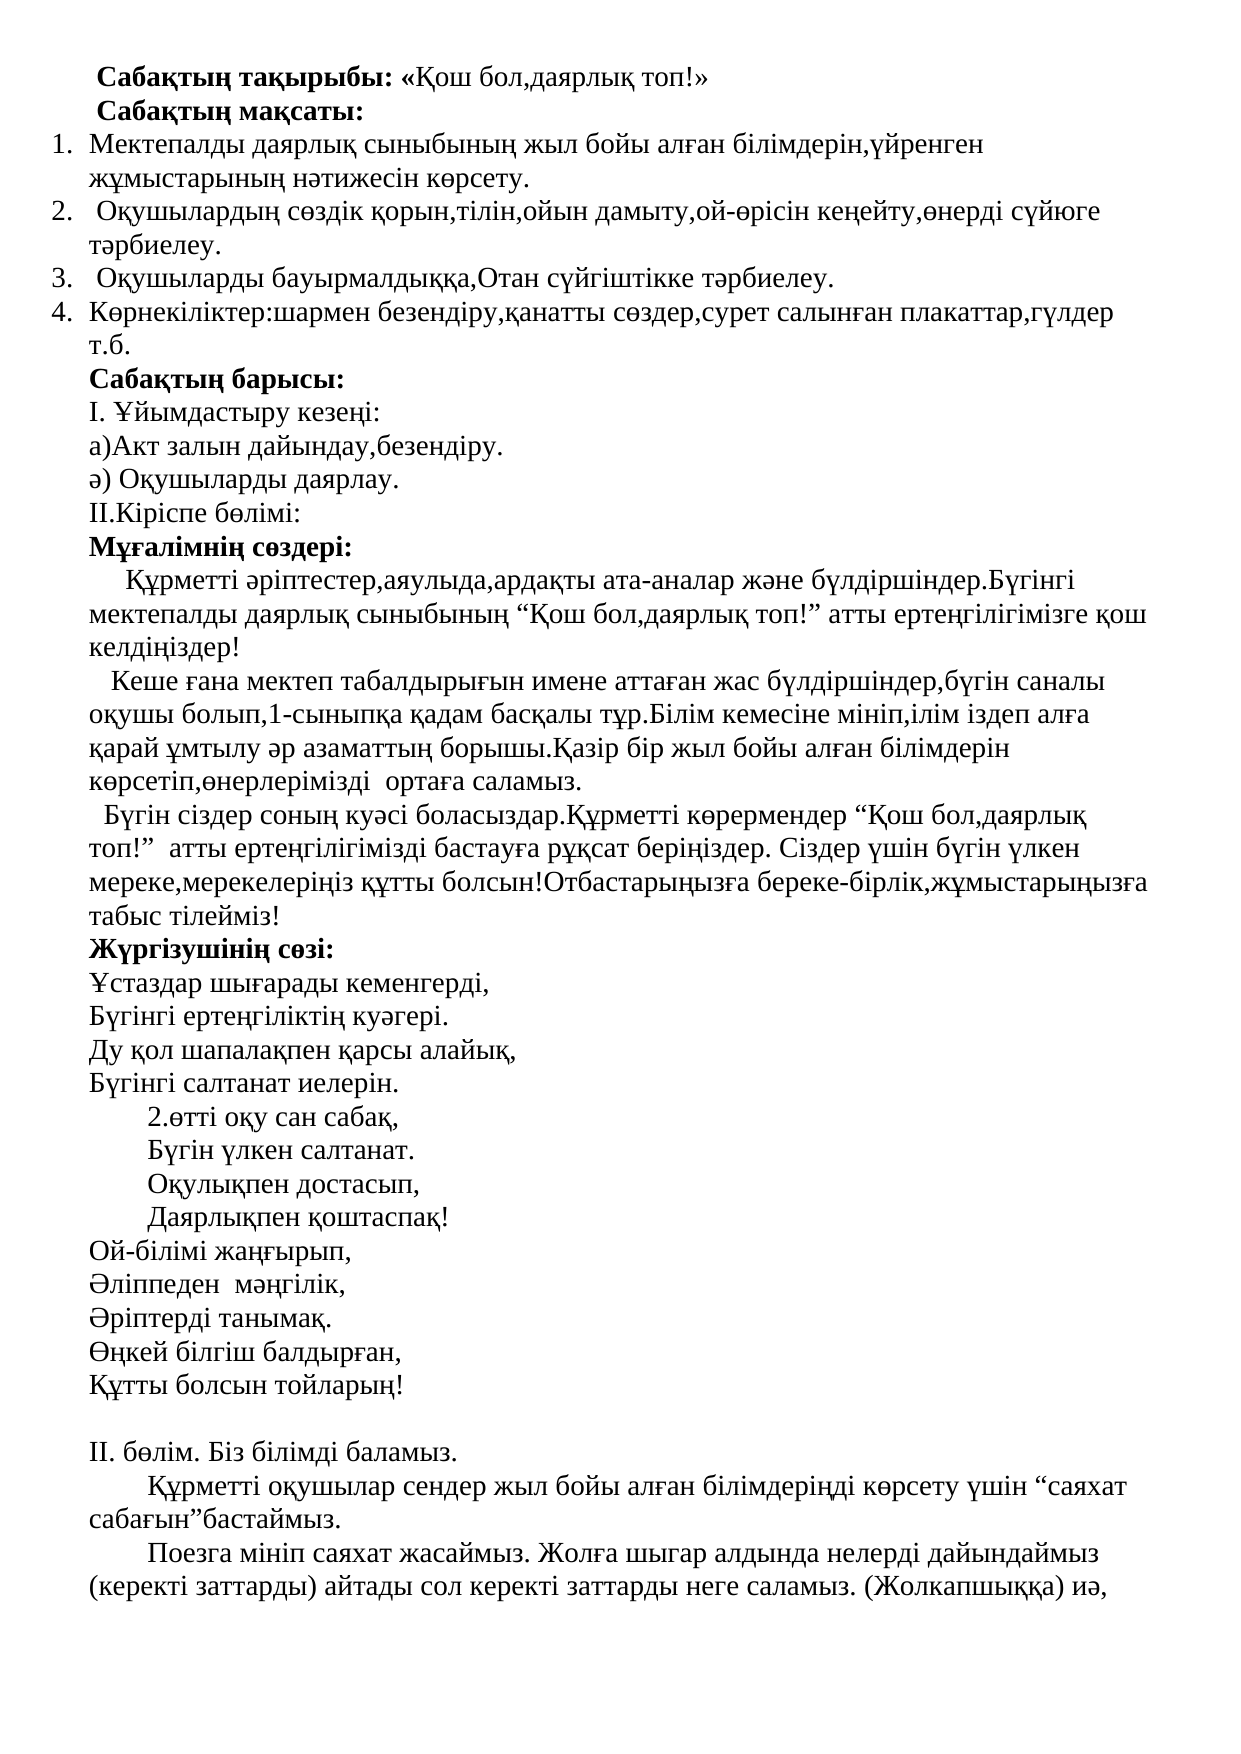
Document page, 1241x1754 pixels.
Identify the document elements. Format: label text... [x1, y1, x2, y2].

list Өңкей білгіш балдырған, [89, 1334, 1152, 1367]
list Оқулықпен достасып, [89, 1166, 1152, 1199]
list Ду қол шапалақпен қарсы алайық, [89, 1032, 1152, 1065]
list Бүгінгі салтанат иелерін. [89, 1065, 1152, 1099]
list Оқушылардың сөздік қорын,тілін,ойын дамыту,ой-өрісін кеңейту,өнерді сүйюге тәрбиелеу. [51, 193, 1152, 260]
list Бүгінгі ертеңгіліктің куәгері. [89, 998, 1152, 1032]
text Құрметті оқушылар сендер жыл бойы алған білімдеріңді көрсету үшін “саяхат сабағын”бастаймыз. [89, 1468, 1152, 1535]
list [89, 1535, 1152, 1602]
list Даярлықпен қоштаспақ! [89, 1199, 1152, 1233]
list Құрметті әріптестер,аяулыда,ардақты ата-аналар және бүлдіршіндер.Бүгінгі мектепалды даярлық сыныбының “Қош бол,даярлық топ!” атты ертеңгілігімізге қош келдіңіздер! [89, 562, 1152, 663]
text Сабақтың барысы: [89, 361, 1152, 394]
text Сабақтың тақырыбы: «Қош бол,даярлық топ!» [89, 59, 1152, 93]
list II. бөлім. Біз білімді баламыз. [89, 1434, 1152, 1468]
list 2.өтті оқу сан сабақ, [89, 1099, 1152, 1132]
list Құтты болсын тойларың! [89, 1367, 1152, 1401]
list Оқушыларды бауырмалдыққа,Отан сүйгіштікке тәрбиелеу. [51, 260, 1152, 294]
list а)Акт залын дайындау,безендіру. [89, 428, 1152, 462]
text Мұғалімнің сөздері: [89, 529, 1152, 562]
list Көрнекіліктер:шармен безендіру,қанатты сөздер,сурет салынған плакаттар,гүлдер т.б. [51, 294, 1152, 361]
text Жүргізушінің сөзі: [89, 931, 1152, 965]
text Сабақтың мақсаты: [89, 93, 1152, 126]
list І. Ұйымдастыру кезеңі: [89, 394, 1152, 428]
list Бүгін сіздер соның куәсі боласыздар.Құрметті көрермендер “Қош бол,даярлық топ!” атты ертеңгілігімізді бастауға рұқсат беріңіздер. Сіздер үшін бүгін үлкен мереке,мерекелеріңіз құтты болсын!Отбастарыңызға береке-бірлік,жұмыстарыңызға табыс тілейміз! [89, 797, 1152, 931]
list Әліппеден мәңгілік, [89, 1267, 1152, 1300]
list Бүгін үлкен салтанат. [89, 1132, 1152, 1166]
list Кеше ғана мектеп табалдырығын имене аттаған жас бүлдіршіндер,бүгін саналы оқушы болып,1-сыныпқа қадам басқалы тұр.Білім кемесіне мініп,ілім іздеп алға қарай ұмтылу әр азаматтың борышы.Қазір бір жыл бойы алған білімдерін көрсетіп,өнерлерімізді ортаға саламыз. [89, 663, 1152, 797]
list Ой-білімі жаңғырып, [89, 1233, 1152, 1267]
list Мектепалды даярлық сыныбының жыл бойы алған білімдерін,үйренген жұмыстарының нәтижесін көрсету. [51, 126, 1152, 193]
list ІІ.Кіріспе бөлімі: [89, 495, 1152, 529]
list Әріптерді танымақ. [89, 1300, 1152, 1334]
list ә) Оқушыларды даярлау. [89, 462, 1152, 495]
list Ұстаздар шығарады кеменгерді, [89, 965, 1152, 998]
